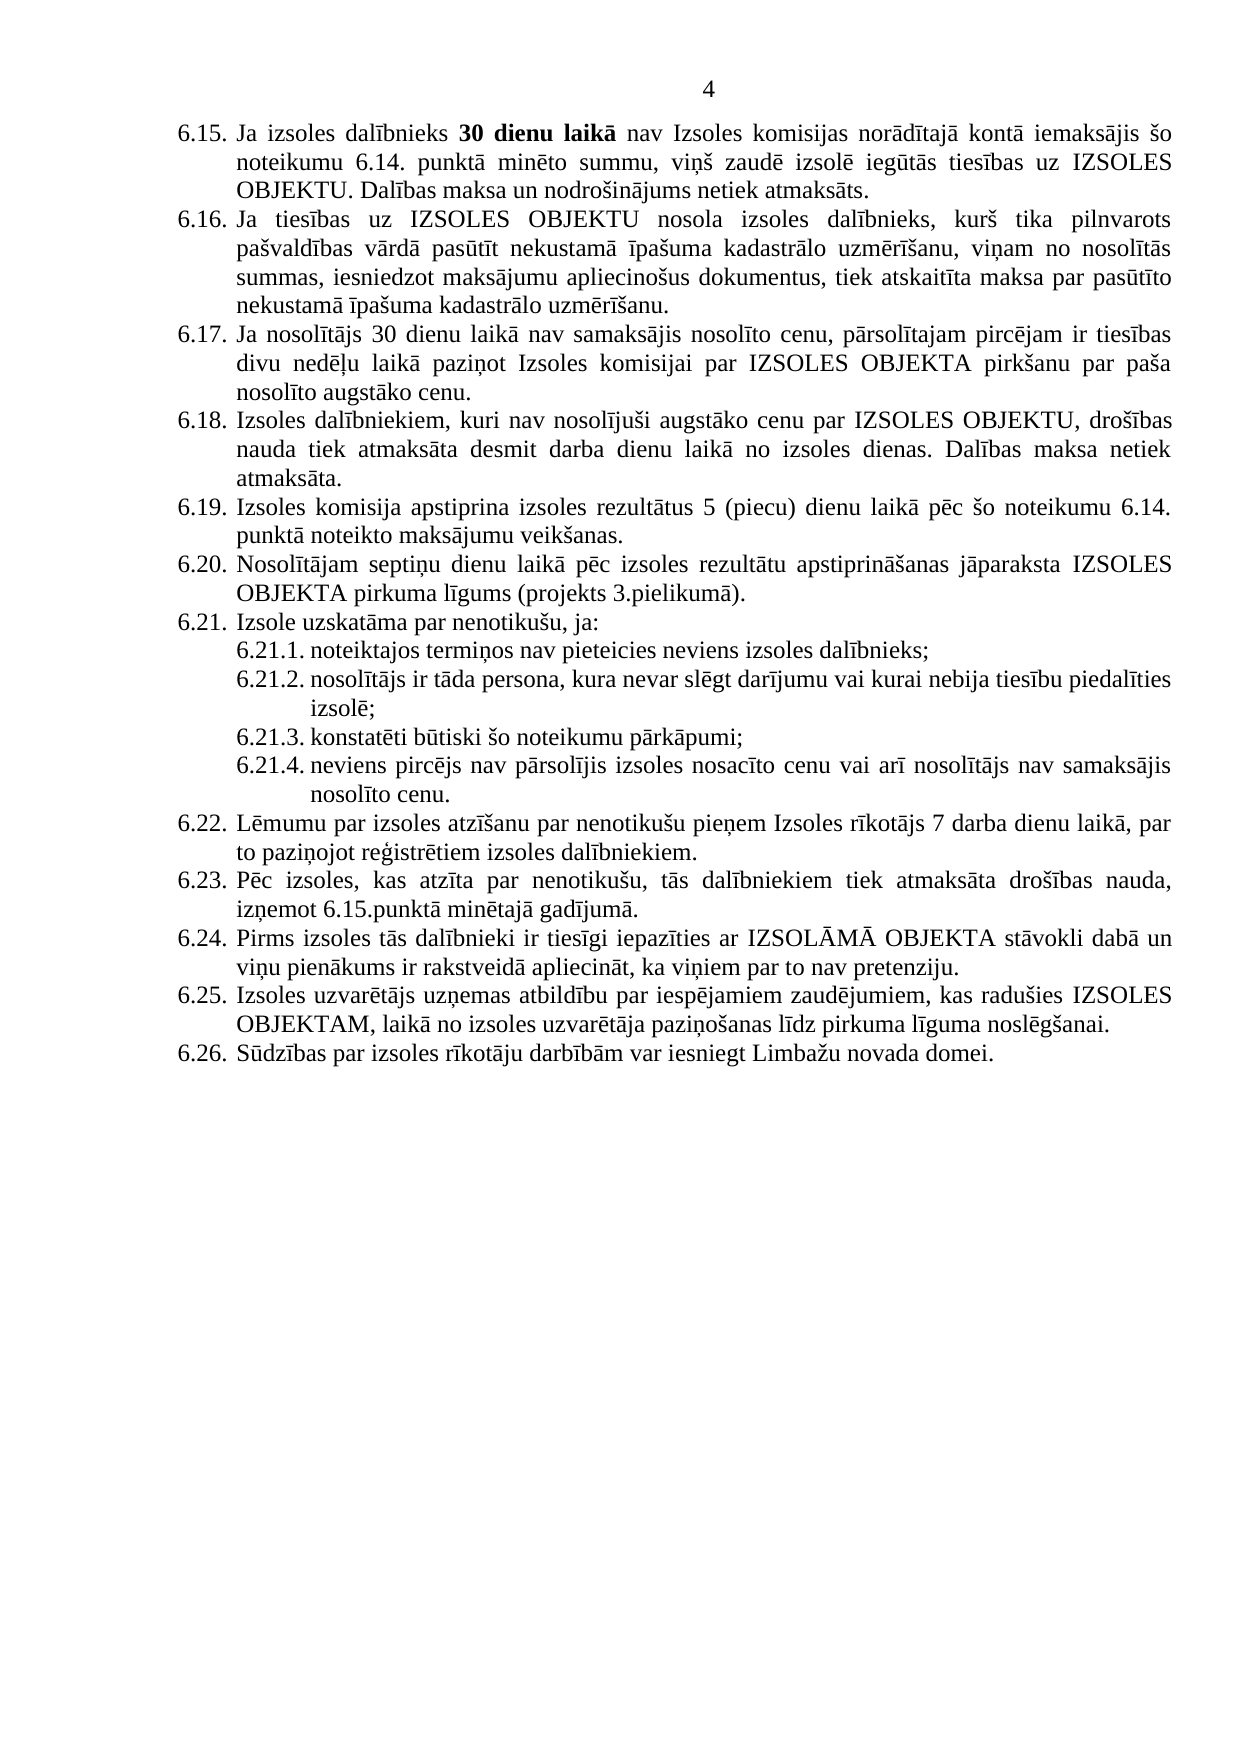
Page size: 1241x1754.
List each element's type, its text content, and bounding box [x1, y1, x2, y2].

list Lēmumu par izsoles atzīšanu par nenotikušu pieņem Izsoles rīkotājs 7 darba dienu laikā, par to paziņojot reģistrētiem izsoles dalībniekiem. [177, 808, 1172, 866]
list Pēc izsoles, kas atzīta par nenotikušu, tās dalībniekiem tiek atmaksāta drošības nauda, izņemot 6.15.punktā minētajā gadījumā. [177, 866, 1172, 923]
list Ja nosolītājs 30 dienu laikā nav samaksājis nosolīto cenu, pārsolītajam pircējam ir tiesības divu nedēļu laikā paziņot Izsoles komisijai par IZSOLES OBJEKTA pirkšanu par paša nosolīto augstāko cenu. [177, 319, 1172, 406]
list Izsoles komisija apstiprina izsoles rezultātus 5 (piecu) dienu laikā pēc šo noteikumu 6.14. punktā noteikto maksājumu veikšanas. [177, 492, 1172, 549]
list Nosolītājam septiņu dienu laikā pēc izsoles rezultātu apstiprināšanas jāparaksta izsolES objekta pirkuma līgums (projekts 3.pielikumā). [177, 549, 1172, 607]
list noteiktajos termiņos nav pieteicies neviens izsoles dalībnieks; [236, 636, 1172, 664]
list konstatēti būtiski šo noteikumu pārkāpumi; [236, 722, 1172, 751]
list Izsoles dalībniekiem, kuri nav nosolījuši augstāko cenu par izsoles objektu, drošības nauda tiek atmaksāta desmit darba dienu laikā no izsoles dienas. Dalības maksa netiek atmaksāta. [177, 406, 1172, 492]
list Izsoles uzvarētājs uzņemas atbildību par iespējamiem zaudējumiem, kas radušies izsolES objektam, laikā no izsoles uzvarētāja paziņošanas līdz pirkuma līguma noslēgšanai. [177, 981, 1172, 1038]
list Ja tiesības uz IZSOLES OBJEKTU nosola izsoles dalībnieks, kurš tika pilnvarots pašvaldības vārdā pasūtīt nekustamā īpašuma kadastrālo uzmērīšanu, viņam no nosolītās summas, iesniedzot maksājumu apliecinošus dokumentus, tiek atskaitīta maksa par pasūtīto nekustamā īpašuma kadastrālo uzmērīšanu. [177, 204, 1172, 319]
list Pirms izsoles tās dalībnieki ir tiesīgi iepazīties ar izsolāmā objekta stāvokli dabā un viņu pienākums ir rakstveidā apliecināt, ka viņiem par to nav pretenziju. [177, 923, 1172, 981]
list nosolītājs ir tāda persona, kura nevar slēgt darījumu vai kurai nebija tiesību piedalīties izsolē; [236, 664, 1172, 722]
list neviens pircējs nav pārsolījis izsoles nosacīto cenu vai arī nosolītājs nav samaksājis nosolīto cenu. [236, 751, 1172, 808]
list Izsole uzskatāma par nenotikušu, ja: [177, 607, 1172, 636]
list Ja izsoles dalībnieks 30 dienu laikā nav Izsoles komisijas norādītajā kontā iemaksājis šo noteikumu 6.14. punktā minēto summu, viņš zaudē izsolē iegūtās tiesības uz IZSOLES objektu. Dalības maksa un nodrošinājums netiek atmaksāts. [177, 118, 1172, 204]
list Sūdzības par izsoles rīkotāju darbībām var iesniegt Limbažu novada domei. [177, 1038, 1172, 1067]
